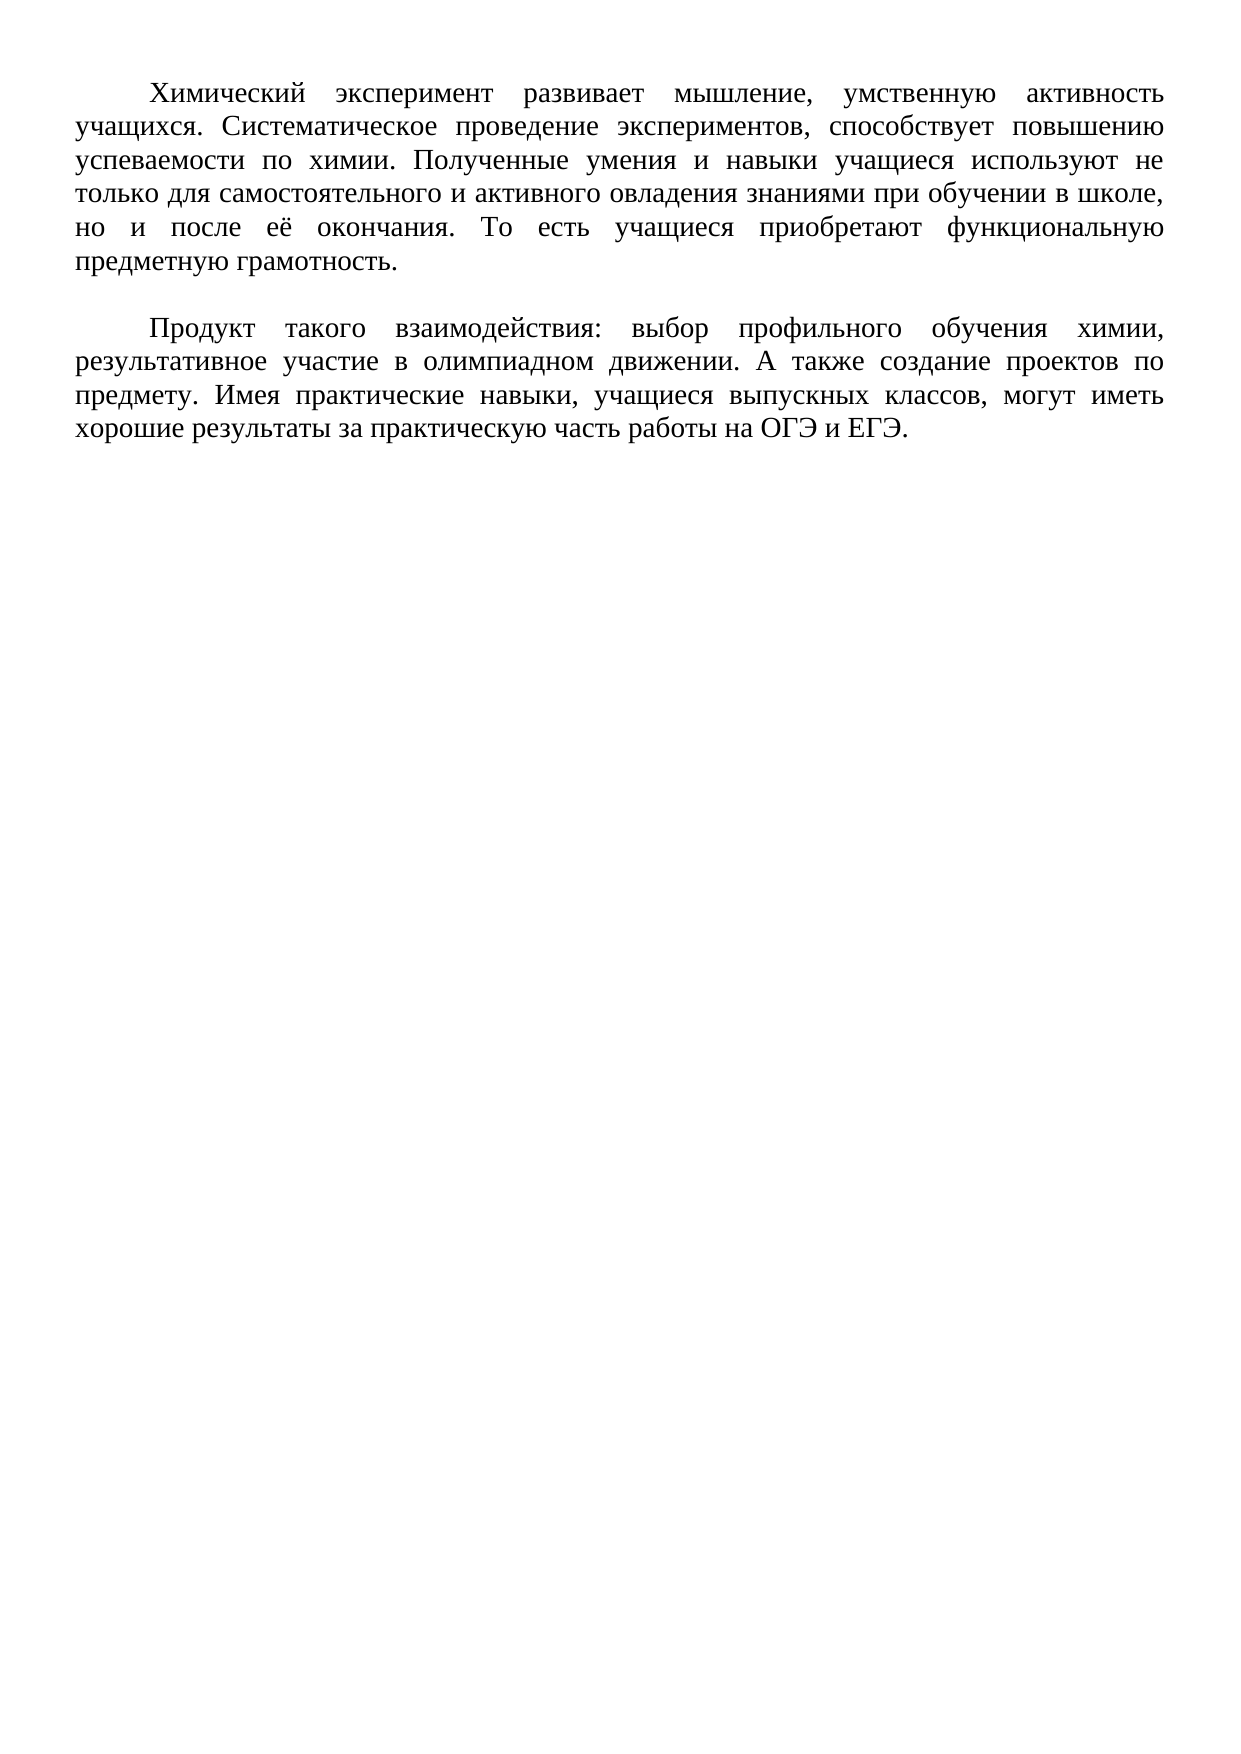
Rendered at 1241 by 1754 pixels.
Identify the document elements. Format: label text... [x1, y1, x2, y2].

text Продукт такого взаимодействия: выбор профильного обучения химии, результативное участие в олимпиадном движении. А также создание проектов по предмету. Имея практические навыки, учащиеся выпускных классов, могут иметь хорошие результаты за практическую часть работы на ОГЭ и ЕГЭ. [75, 310, 1165, 444]
text Химический эксперимент развивает мышление, умственную активность учащихся. Систематическое проведение экспериментов, способствует повышению успеваемости по химии. Полученные умения и навыки учащиеся используют не только для самостоятельного и активного овладения знаниями при обучении в школе, но и после её окончания. То есть учащиеся приобретают функциональную предметную грамотность. [75, 75, 1165, 276]
